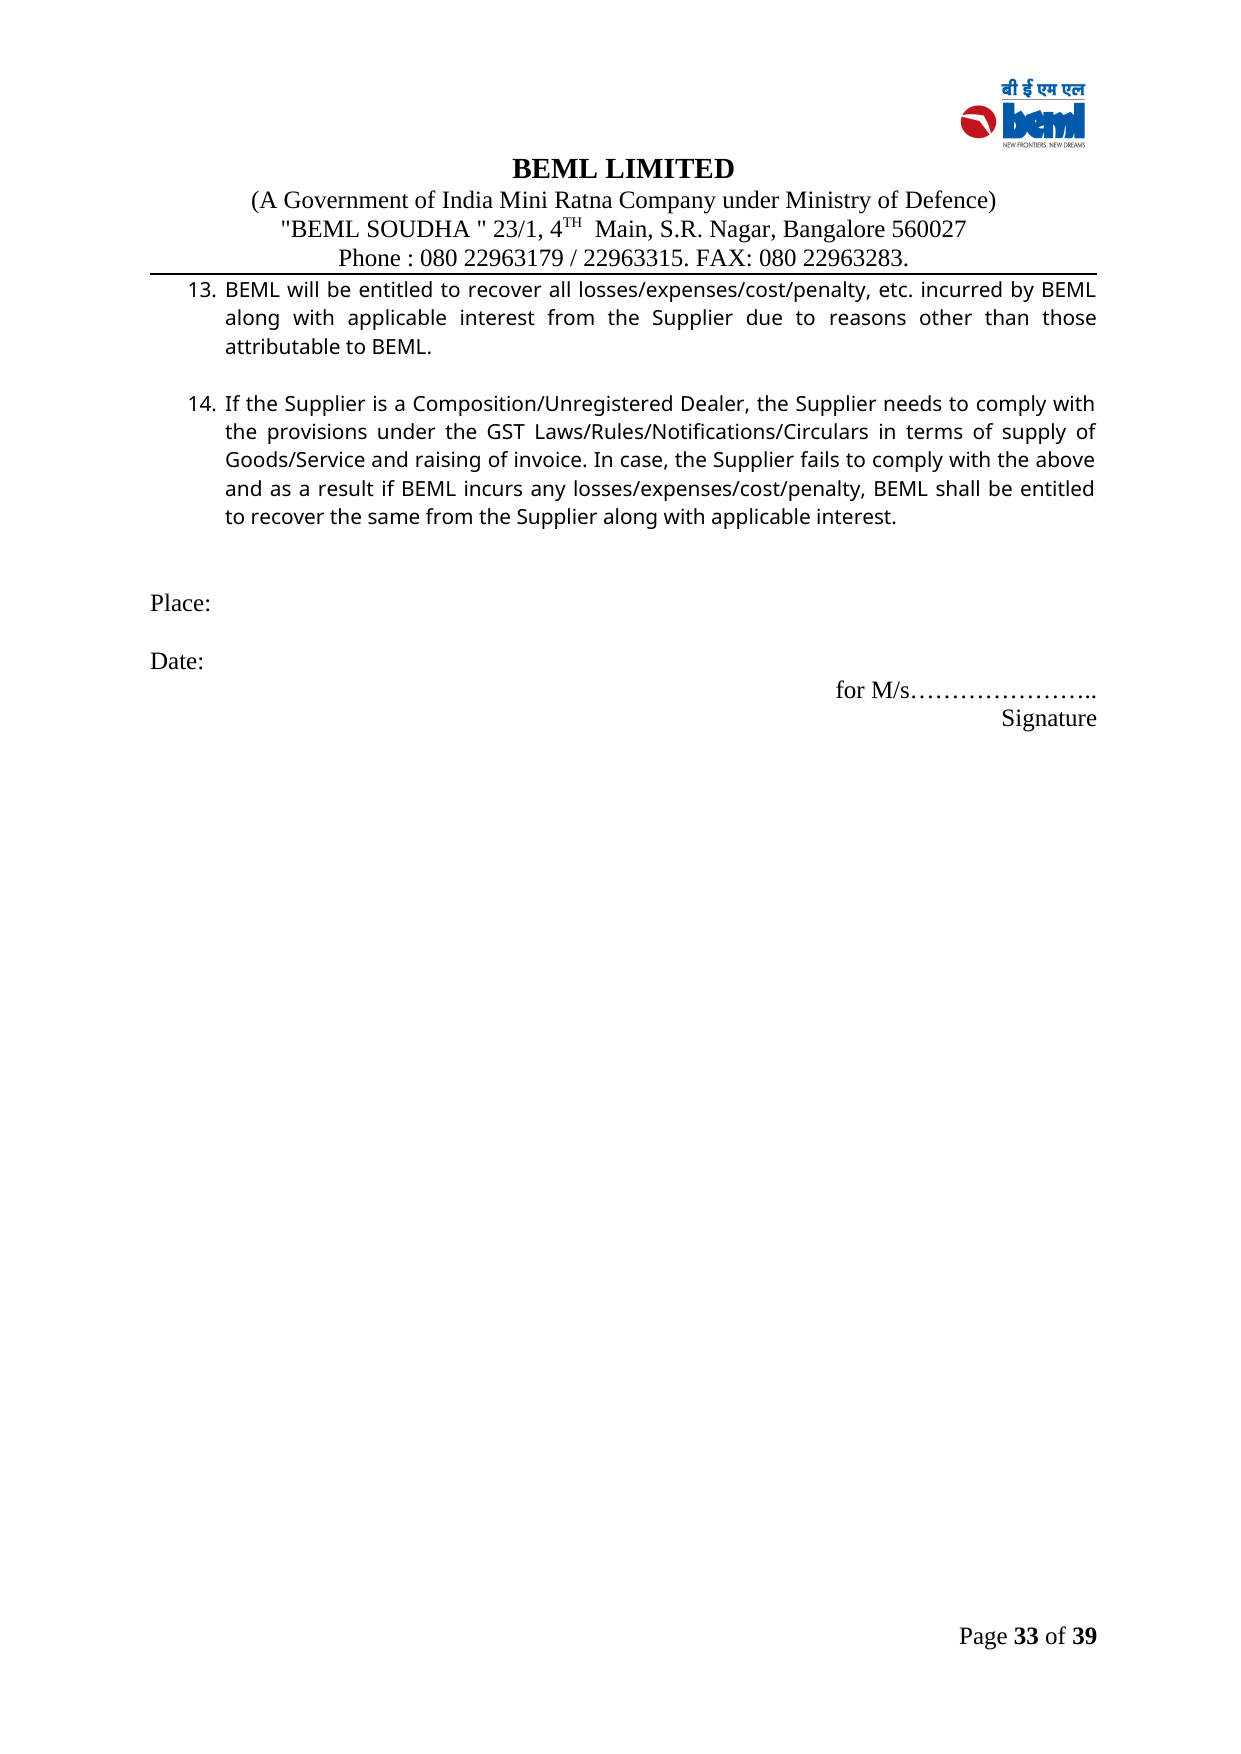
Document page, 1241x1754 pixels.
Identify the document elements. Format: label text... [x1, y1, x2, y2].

list BEML will be entitled to recover all losses/expenses/cost/penalty, etc. incurred by BEML along with applicable interest from the Supplier due to reasons other than those attributable to BEML. [187, 275, 1097, 360]
picture [948, 75, 1098, 152]
text Place: [150, 588, 1097, 617]
text Date: [150, 646, 1097, 675]
text for M/s………………….. [150, 675, 1097, 703]
list If the Supplier is a Composition/Unregistered Dealer, the Supplier needs to comply with the provisions under the GST Laws/Rules/Notifications/Circulars in terms of supply of Goods/Service and raising of invoice. In case, the Supplier fails to comply with the above and as a result if BEML incurs any losses/expenses/cost/penalty, BEML shall be entitled to recover the same from the Supplier along with applicable interest. [187, 389, 1097, 531]
text Signature [150, 703, 1097, 732]
